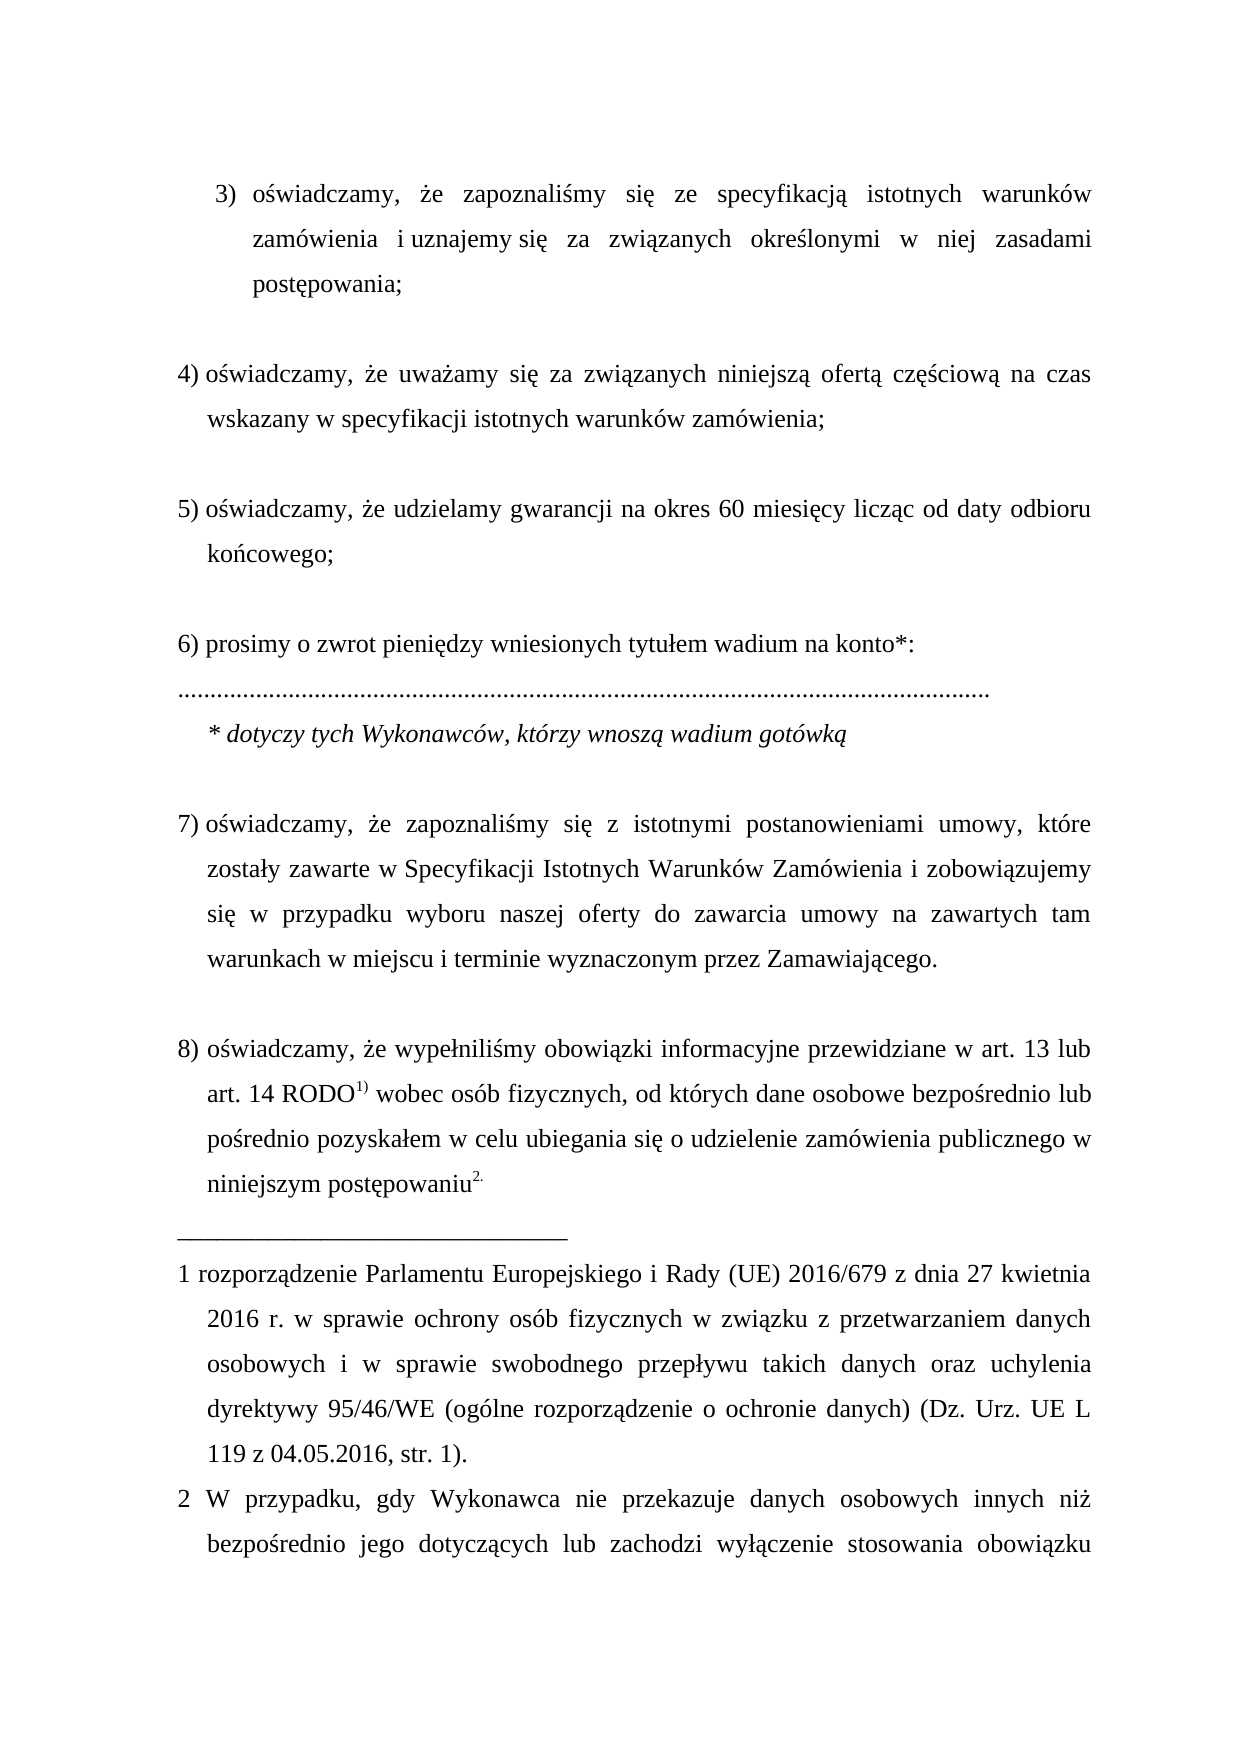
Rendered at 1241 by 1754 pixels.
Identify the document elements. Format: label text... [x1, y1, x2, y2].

text 5) oświadczamy, że udzielamy gwarancji na okres 60 miesięcy licząc od daty odbioru końcowego; [177, 493, 1093, 568]
text ______________________________ [177, 1213, 1093, 1243]
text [177, 1483, 1093, 1558]
text 6) prosimy o zwrot pieniędzy wniesionych tytułem wadium na konto*: [177, 628, 1093, 658]
text ............................................................................................................................. [177, 673, 1093, 703]
text 1 rozporządzenie Parlamentu Europejskiego i Rady (UE) 2016/679 z dnia 27 kwietnia 2016 r. w sprawie ochrony osób fizycznych w związku z przetwarzaniem danych osobowych i w sprawie swobodnego przepływu takich danych oraz uchylenia dyrektywy 95/46/WE (ogólne rozporządzenie o ochronie danych) (Dz. Urz. UE L 119 z 04.05.2016, str. 1). [177, 1258, 1093, 1468]
text 7) oświadczamy, że zapoznaliśmy się z istotnymi postanowieniami umowy, które zostały zawarte w Specyfikacji Istotnych Warunków Zamówienia i zobowiązujemy się w przypadku wyboru naszej oferty do zawarcia umowy na zawartych tam warunkach w miejscu i terminie wyznaczonym przez Zamawiającego. [177, 808, 1093, 973]
text 8) oświadczamy, że wypełniliśmy obowiązki informacyjne przewidziane w art. 13 lub art. 14 RODO1) wobec osób fizycznych, od których dane osobowe bezpośrednio lub pośrednio pozyskałem w celu ubiegania się o udzielenie zamówienia publicznego w niniejszym postępowaniu2. [177, 1033, 1093, 1198]
text * dotyczy tych Wykonawców, którzy wnoszą wadium gotówką [207, 718, 1093, 748]
list oświadczamy, że zapoznaliśmy się ze specyfikacją istotnych warunków zamówienia i uznajemy się za związanych określonymi w niej zasadami postępowania; [215, 178, 1093, 298]
text 4) oświadczamy, że uważamy się za związanych niniejszą ofertą częściową na czas wskazany w specyfikacji istotnych warunków zamówienia; [177, 358, 1093, 433]
